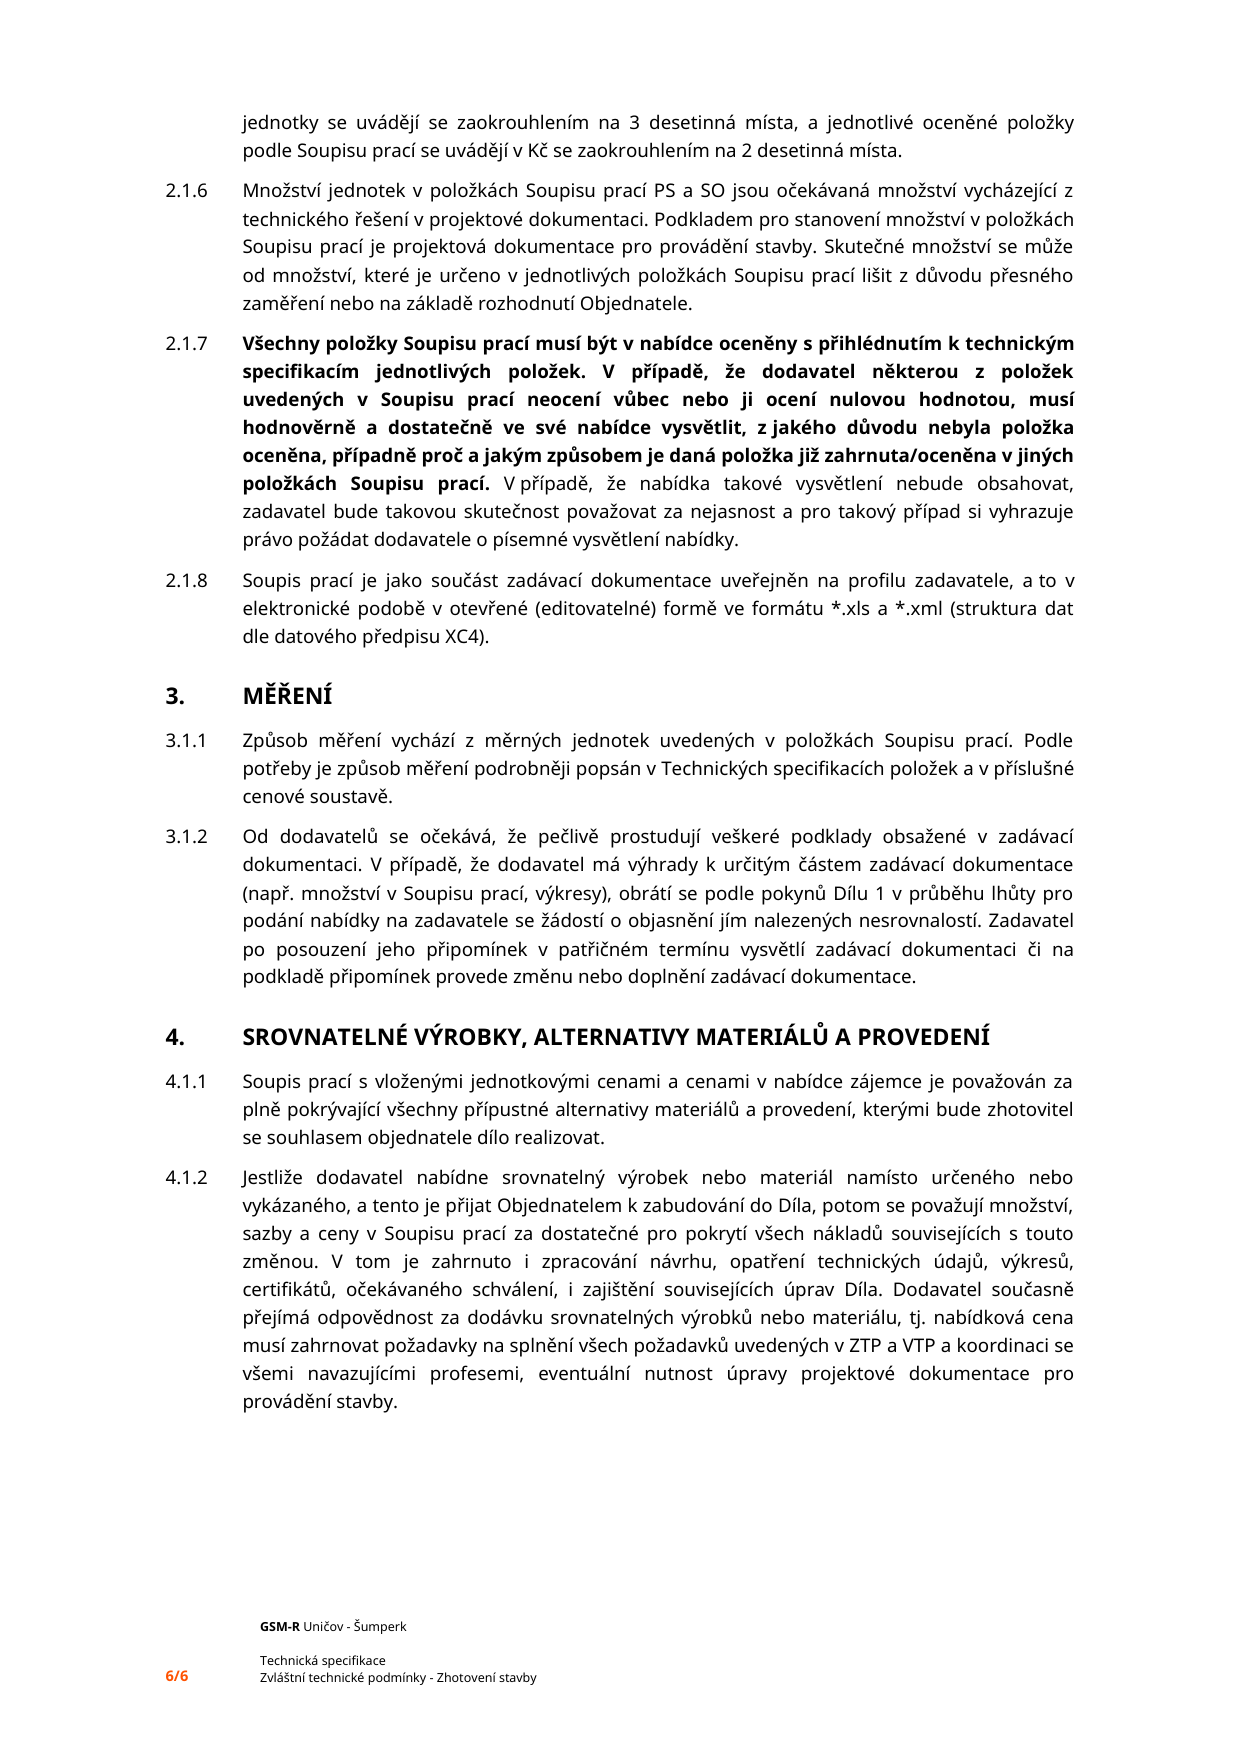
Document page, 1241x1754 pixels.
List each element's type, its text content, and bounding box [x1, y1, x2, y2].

text SROVNATELNÉ VÝROBKY, ALTERNATIVY MATERIÁLŮ A PROVEDENÍ [165, 1021, 1075, 1052]
text Soupis prací je jako součást zadávací dokumentace uveřejněn na profilu zadavatele, a to v elektronické podobě v otevřené (editovatelné) formě ve formátu *.xls a *.xml (struktura dat dle datového předpisu XC4). [165, 567, 1075, 649]
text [165, 109, 1075, 163]
text Všechny položky Soupisu prací musí být v nabídce oceněny s přihlédnutím k technickým specifikacím jednotlivých položek. V případě, že dodavatel některou z položek uvedených v Soupisu prací neocení vůbec nebo ji ocení nulovou hodnotou, musí hodnověrně a dostatečně ve své nabídce vysvětlit, z jakého důvodu nebyla položka oceněna, případně proč a jakým způsobem je daná položka již zahrnuta/oceněna v jiných položkách Soupisu prací. V případě, že nabídka takové vysvětlení nebude obsahovat, zadavatel bude takovou skutečnost považovat za nejasnost a pro takový případ si vyhrazuje právo požádat dodavatele o písemné vysvětlení nabídky. [165, 330, 1075, 552]
text Od dodavatelů se očekává, že pečlivě prostudují veškeré podklady obsažené v zadávací dokumentaci. V případě, že dodavatel má výhrady k určitým částem zadávací dokumentace (např. množství v Soupisu prací, výkresy), obrátí se podle pokynů Dílu 1 v průběhu lhůty pro podání nabídky na zadavatele se žádostí o objasnění jím nalezených nesrovnalostí. Zadavatel po posouzení jeho připomínek v patřičném termínu vysvětlí zadávací dokumentaci či na podkladě připomínek provede změnu nebo doplnění zadávací dokumentace. [165, 824, 1075, 989]
text Soupis prací s vloženými jednotkovými cenami a cenami v nabídce zájemce je považován za plně pokrývající všechny přípustné alternativy materiálů a provedení, kterými bude zhotovitel se souhlasem objednatele dílo realizovat. [165, 1068, 1075, 1149]
text Způsob měření vychází z měrných jednotek uvedených v položkách Soupisu prací. Podle potřeby je způsob měření podrobněji popsán v Technických specifikacích položek a v příslušné cenové soustavě. [165, 727, 1075, 809]
text MĚŘENÍ [165, 680, 1075, 712]
text Množství jednotek v položkách Soupisu prací PS a SO jsou očekávaná množství vycházející z technického řešení v projektové dokumentaci. Podkladem pro stanovení množství v položkách Soupisu prací je projektová dokumentace pro provádění stavby. Skutečné množství se může od množství, které je určeno v jednotlivých položkách Soupisu prací lišit z důvodu přesného zaměření nebo na základě rozhodnutí Objednatele. [165, 178, 1075, 315]
text Jestliže dodavatel nabídne srovnatelný výrobek nebo materiál namísto určeného nebo vykázaného, a tento je přijat Objednatelem k zabudování do Díla, potom se považují množství, sazby a ceny v Soupisu prací za dostatečné pro pokrytí všech nákladů souvisejících s touto změnou. V tom je zahrnuto i zpracování návrhu, opatření technických údajů, výkresů, certifikátů, očekávaného schválení, i zajištění souvisejících úprav Díla. Dodavatel současně přejímá odpovědnost za dodávku srovnatelných výrobků nebo materiálu, tj. nabídková cena musí zahrnovat požadavky na splnění všech požadavků uvedených v ZTP a VTP a koordinaci se všemi navazujícími profesemi, eventuální nutnost úpravy projektové dokumentace pro provádění stavby. [165, 1164, 1075, 1414]
